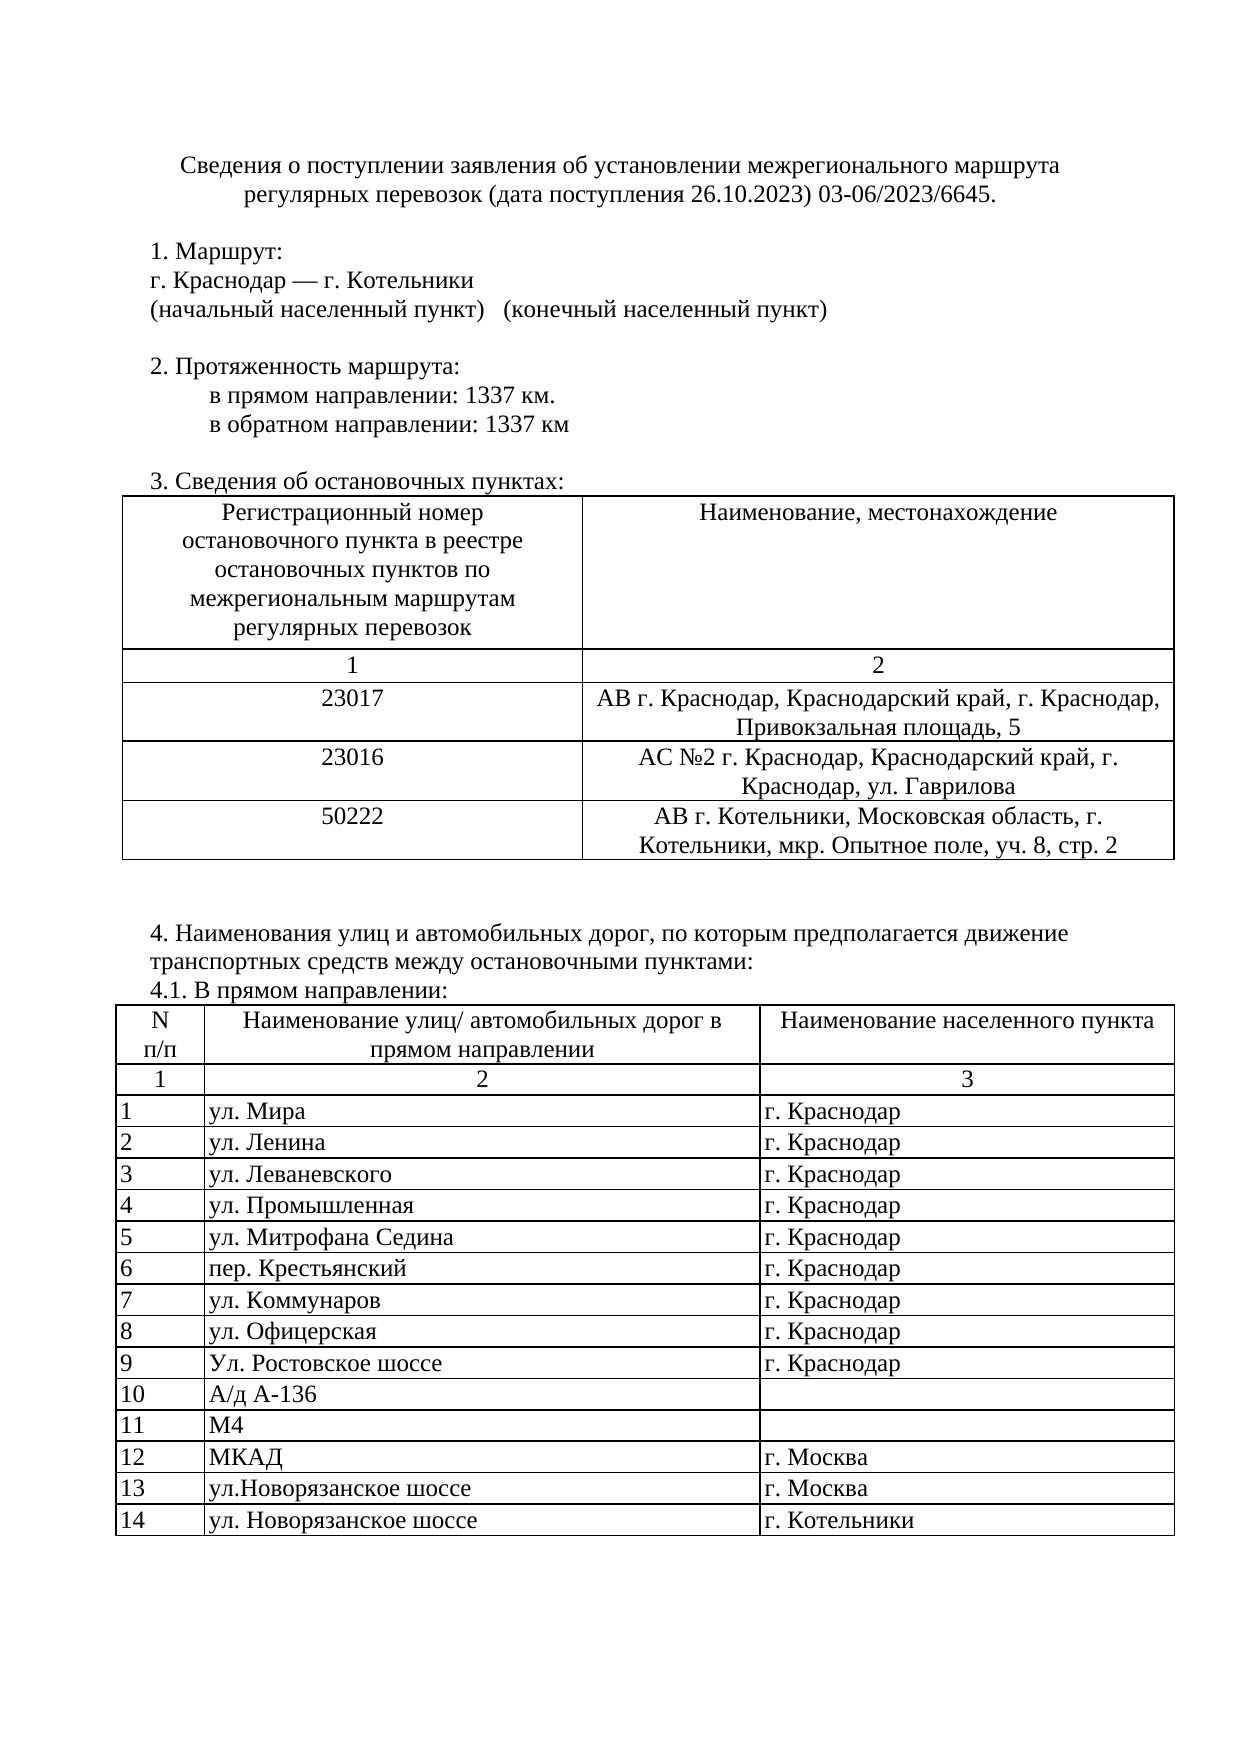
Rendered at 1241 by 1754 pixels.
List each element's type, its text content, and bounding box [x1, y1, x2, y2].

table_cell 12 [117, 1442, 204, 1472]
table_header N п/п [117, 1006, 204, 1063]
table_cell 23016 [123, 742, 582, 799]
table_cell 9 [117, 1348, 204, 1377]
table_cell АС №2 г. Краснодар, Краснодарский край, г. Краснодар, ул. Гаврилова [583, 742, 1173, 799]
text в обратном направлении: 1337 км [150, 409, 1090, 437]
table_cell 6 [117, 1253, 204, 1283]
table_cell Ул. Ростовское шоссе [205, 1348, 759, 1377]
table_cell г. Краснодар [761, 1348, 1174, 1377]
text 4.1. В прямом направлении: [150, 975, 1090, 1004]
table_cell 1 [123, 650, 582, 681]
text в прямом направлении: 1337 км. [150, 380, 1090, 409]
text 4. Наименования улиц и автомобильных дорог, по которым предполагается движение транспортных средств между остановочными пунктами: [150, 918, 1090, 975]
table_cell АВ г. Котельники, Московская область, г. Котельники, мкр. Опытное поле, уч. 8, стр. 2 [583, 801, 1173, 858]
table_cell 1 [117, 1065, 204, 1094]
table_cell г. Краснодар [761, 1222, 1174, 1252]
table_header Наименование, местонахождение [583, 497, 1173, 648]
table_cell 5 [117, 1222, 204, 1252]
text 1. Маршрут: [150, 236, 1090, 265]
table_cell АВ г. Краснодар, Краснодарский край, г. Краснодар, Привокзальная площадь, 5 [583, 683, 1173, 740]
table_cell г. Краснодар [761, 1190, 1174, 1220]
table_cell ул. Ленина [205, 1127, 759, 1157]
table_cell А/д А-136 [205, 1379, 759, 1409]
table_cell МКАД [205, 1442, 759, 1472]
table_cell 2 [117, 1127, 204, 1157]
table_cell ул.Новорязанское шоссе [205, 1473, 759, 1503]
table_header Регистрационный номер остановочного пункта в реестре остановочных пунктов по межрегиональным маршрутам регулярных перевозок [123, 497, 582, 648]
table_cell [761, 1379, 1174, 1409]
table_cell [761, 1411, 1174, 1440]
table_cell ул. Митрофана Седина [205, 1222, 759, 1252]
table_cell 10 [117, 1379, 204, 1409]
table_header Наименование населенного пункта [761, 1006, 1174, 1063]
table_cell г. Краснодар [761, 1159, 1174, 1189]
table_cell г. Краснодар [761, 1127, 1174, 1157]
table_cell М4 [205, 1411, 759, 1440]
table_cell ул. Леваневского [205, 1159, 759, 1189]
table_cell 13 [117, 1473, 204, 1503]
table_cell 7 [117, 1285, 204, 1314]
table_cell 23017 [123, 683, 582, 740]
table_cell 3 [761, 1065, 1174, 1094]
text г. Краснодар — г. Котельники [150, 265, 1090, 294]
table_cell г. Котельники [761, 1505, 1174, 1535]
text (начальный населенный пункт) (конечный населенный пункт) [150, 294, 1090, 322]
table_cell 50222 [123, 801, 582, 858]
table_cell ул. Мира [205, 1096, 759, 1126]
text Сведения о поступлении заявления об установлении межрегионального маршрута регулярных перевозок (дата поступления 26.10.2023) 03-06/2023/6645. [150, 150, 1090, 207]
table_cell г. Краснодар [761, 1316, 1174, 1346]
table_cell г. Москва [761, 1473, 1174, 1503]
table_cell ул. Промышленная [205, 1190, 759, 1220]
table_cell 3 [117, 1159, 204, 1189]
table_cell г. Краснодар [761, 1253, 1174, 1283]
table_cell г. Краснодар [761, 1096, 1174, 1126]
table_cell 4 [117, 1190, 204, 1220]
table_cell г. Москва [761, 1442, 1174, 1472]
table_cell ул. Офицерская [205, 1316, 759, 1346]
table_header Наименование улиц/ автомобильных дорог в прямом направлении [205, 1006, 759, 1063]
table_cell 1 [117, 1096, 204, 1126]
table_cell г. Краснодар [761, 1285, 1174, 1314]
table_cell 2 [205, 1065, 759, 1094]
table_cell 11 [117, 1411, 204, 1440]
text 3. Сведения об остановочных пунктах: [150, 466, 1090, 495]
table_cell 2 [583, 650, 1173, 681]
text 2. Протяженность маршрута: [150, 351, 1090, 380]
table_cell ул. Новорязанское шоссе [205, 1505, 759, 1535]
table_cell пер. Крестьянский [205, 1253, 759, 1283]
table_cell ул. Коммунаров [205, 1285, 759, 1314]
table_cell 14 [117, 1505, 204, 1535]
table_cell 8 [117, 1316, 204, 1346]
